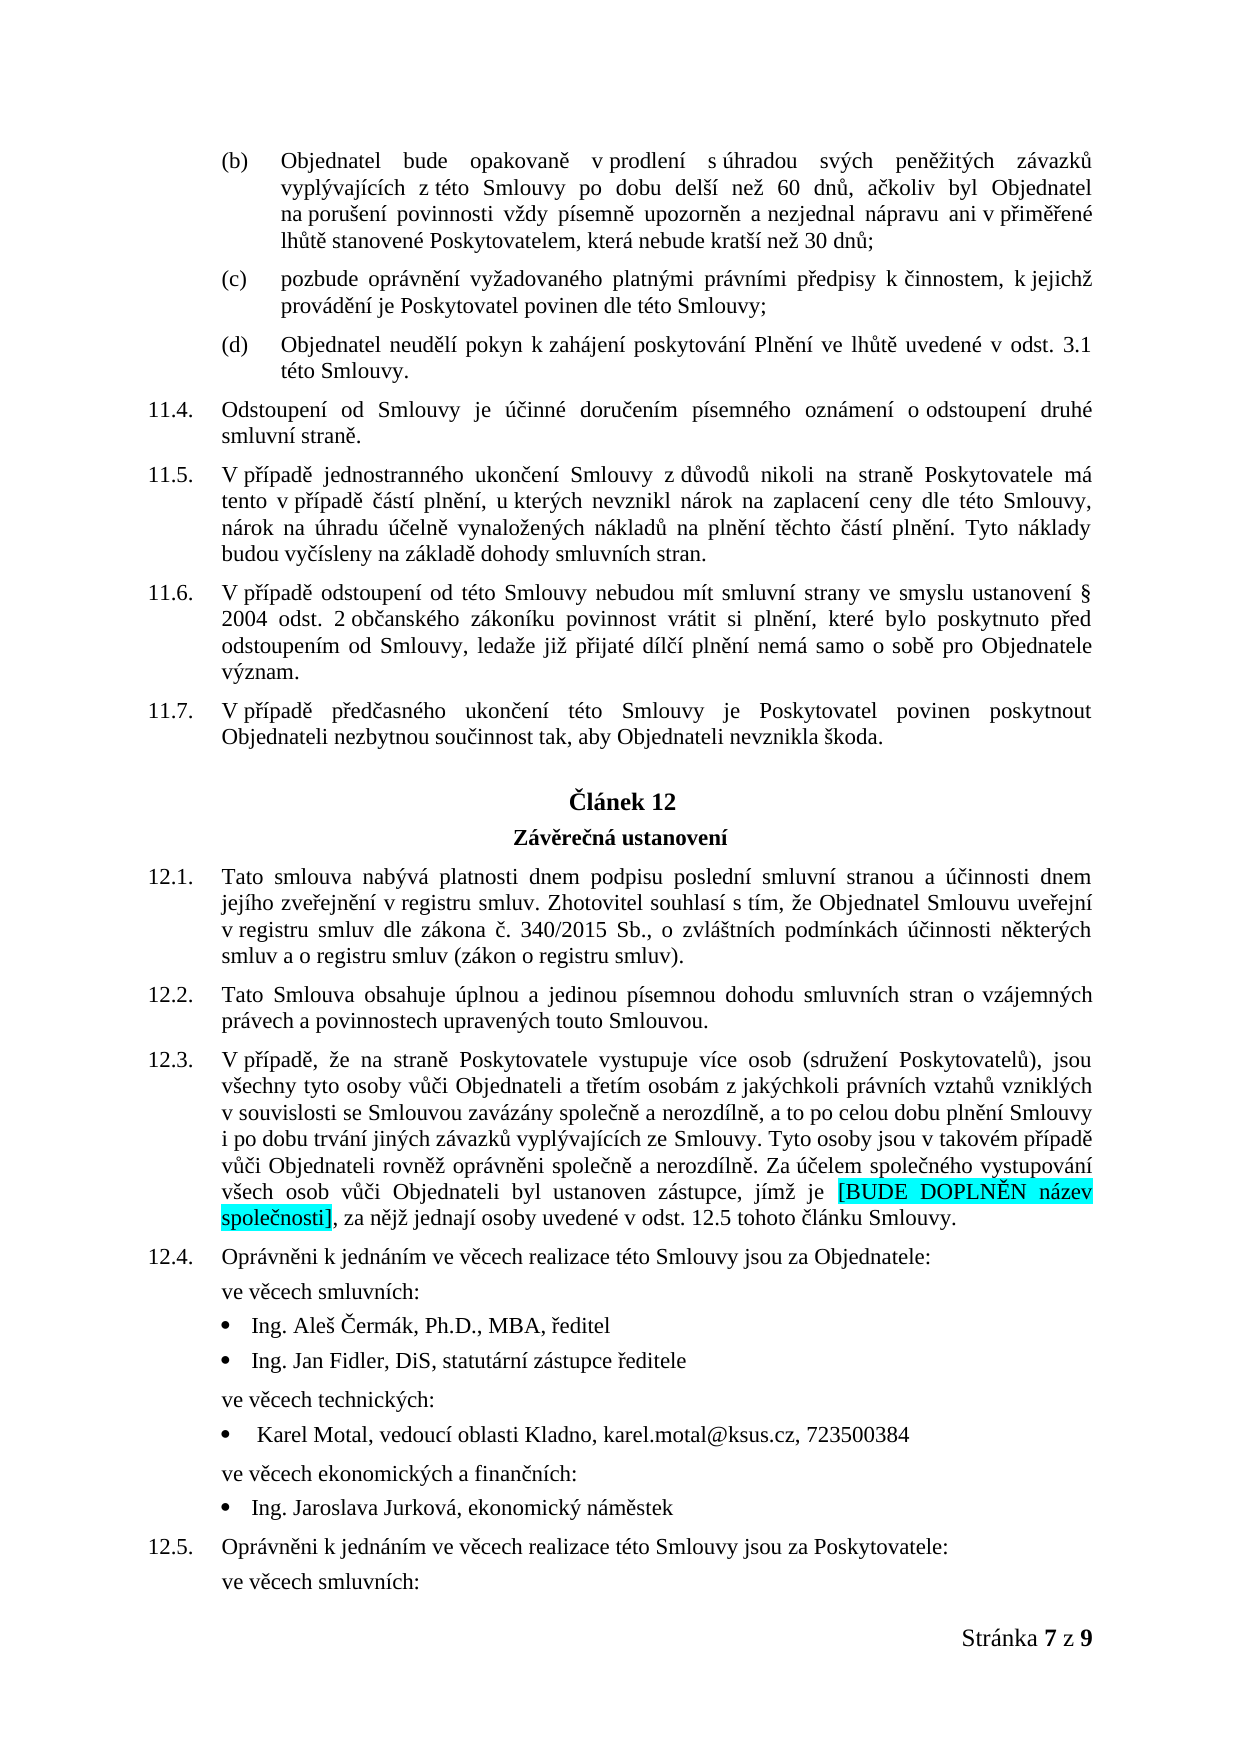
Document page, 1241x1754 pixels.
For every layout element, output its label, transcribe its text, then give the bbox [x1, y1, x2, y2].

subtitle Objednatel neudělí pokyn k zahájení poskytování Plnění ve lhůtě uvedené v odst. 3.1 této Smlouvy. [221, 331, 1093, 383]
subtitle ve věcech technických: [221, 1386, 1093, 1412]
list Karel Motal, vedoucí oblasti Kladno, karel.motal@ksus.cz, 723500384 [221, 1421, 1093, 1447]
text Závěrečná ustanovení [148, 824, 1093, 851]
subtitle Oprávněni k jednáním ve věcech realizace této Smlouvy jsou za Objednatele: [148, 1243, 1093, 1269]
subtitle ve věcech ekonomických a finančních: [221, 1460, 1093, 1486]
subtitle Tato smlouva nabývá platnosti dnem podpisu poslední smluvní stranou a účinnosti dnem jejího zveřejnění v registru smluv. Zhotovitel souhlasí s tím, že Objednatel Smlouvu uveřejní v registru smluv dle zákona č. 340/2015 Sb., o zvláštních podmínkách účinnosti některých smluv a o registru smluv (zákon o registru smluv). [148, 863, 1093, 968]
list Ing. Aleš Čermák, Ph.D., MBA, ředitel [221, 1313, 1093, 1339]
subtitle V případě odstoupení od této Smlouvy nebudou mít smluvní strany ve smyslu ustanovení § 2004 odst. 2 občanského zákoníku povinnost vrátit si plnění, které bylo poskytnuto před odstoupením od Smlouvy, ledaže již přijaté dílčí plnění nemá samo o sobě pro Objednatele význam. [148, 579, 1093, 684]
subtitle V případě, že na straně Poskytovatele vystupuje více osob (sdružení Poskytovatelů), jsou všechny tyto osoby vůči Objednateli a třetím osobám z jakýchkoli právních vztahů vzniklých v souvislosti se Smlouvou zavázány společně a nerozdílně, a to po celou dobu plnění Smlouvy i po dobu trvání jiných závazků vyplývajících ze Smlouvy. Tyto osoby jsou v takovém případě vůči Objednateli rovněž oprávněni společně a nerozdílně. Za účelem společného vystupování všech osob vůči Objednateli byl ustanoven zástupce, jímž je [BUDE DOPLNĚN název společnosti], za nějž jednají osoby uvedené v odst. 13.5 tohoto článku Smlouvy. [148, 1046, 1093, 1231]
subtitle V případě předčasného ukončení této Smlouvy je Poskytovatel povinen poskytnout Objednateli nezbytnou součinnost tak, aby Objednateli nevznikla škoda. [148, 697, 1093, 750]
list ve věcech smluvních: [221, 1278, 1093, 1304]
subtitle pozbude oprávnění vyžadovaného platnými právními předpisy k činnostem, k jejichž provádění je Poskytovatel povinen dle této Smlouvy; [221, 266, 1093, 318]
subtitle Oprávněni k jednáním ve věcech realizace této Smlouvy jsou za Poskytovatele: [148, 1533, 1093, 1559]
list Ing. Jaroslava Jurková, ekonomický náměstek [221, 1494, 1093, 1521]
subtitle Tato Smlouva obsahuje úplnou a jedinou písemnou dohodu smluvních stran o vzájemných právech a povinnostech upravených touto Smlouvou. [148, 981, 1093, 1034]
list Ing. Jan Fidler, DiS, statutární zástupce ředitele [221, 1347, 1093, 1374]
subtitle Odstoupení od Smlouvy je účinné doručením písemného oznámení o odstoupení druhé smluvní straně. [148, 396, 1093, 449]
subtitle V případě jednostranného ukončení Smlouvy z důvodů nikoli na straně Poskytovatele má tento v případě částí plnění, u kterých nevznikl nárok na zaplacení ceny dle této Smlouvy, nárok na úhradu účelně vynaložených nákladů na plnění těchto částí plnění. Tyto náklady budou vyčísleny na základě dohody smluvních stran. [148, 461, 1093, 567]
subtitle Objednatel bude opakovaně v prodlení s úhradou svých peněžitých závazků vyplývajících z této Smlouvy po dobu delší než 60 dnů, ačkoliv byl Objednatel na porušení povinnosti vždy písemně upozorněn a nezjednal nápravu ani v přiměřené lhůtě stanovené Poskytovatelem, která nebude kratší než 30 dnů; [221, 148, 1093, 253]
list ve věcech smluvních: [222, 1568, 1093, 1594]
